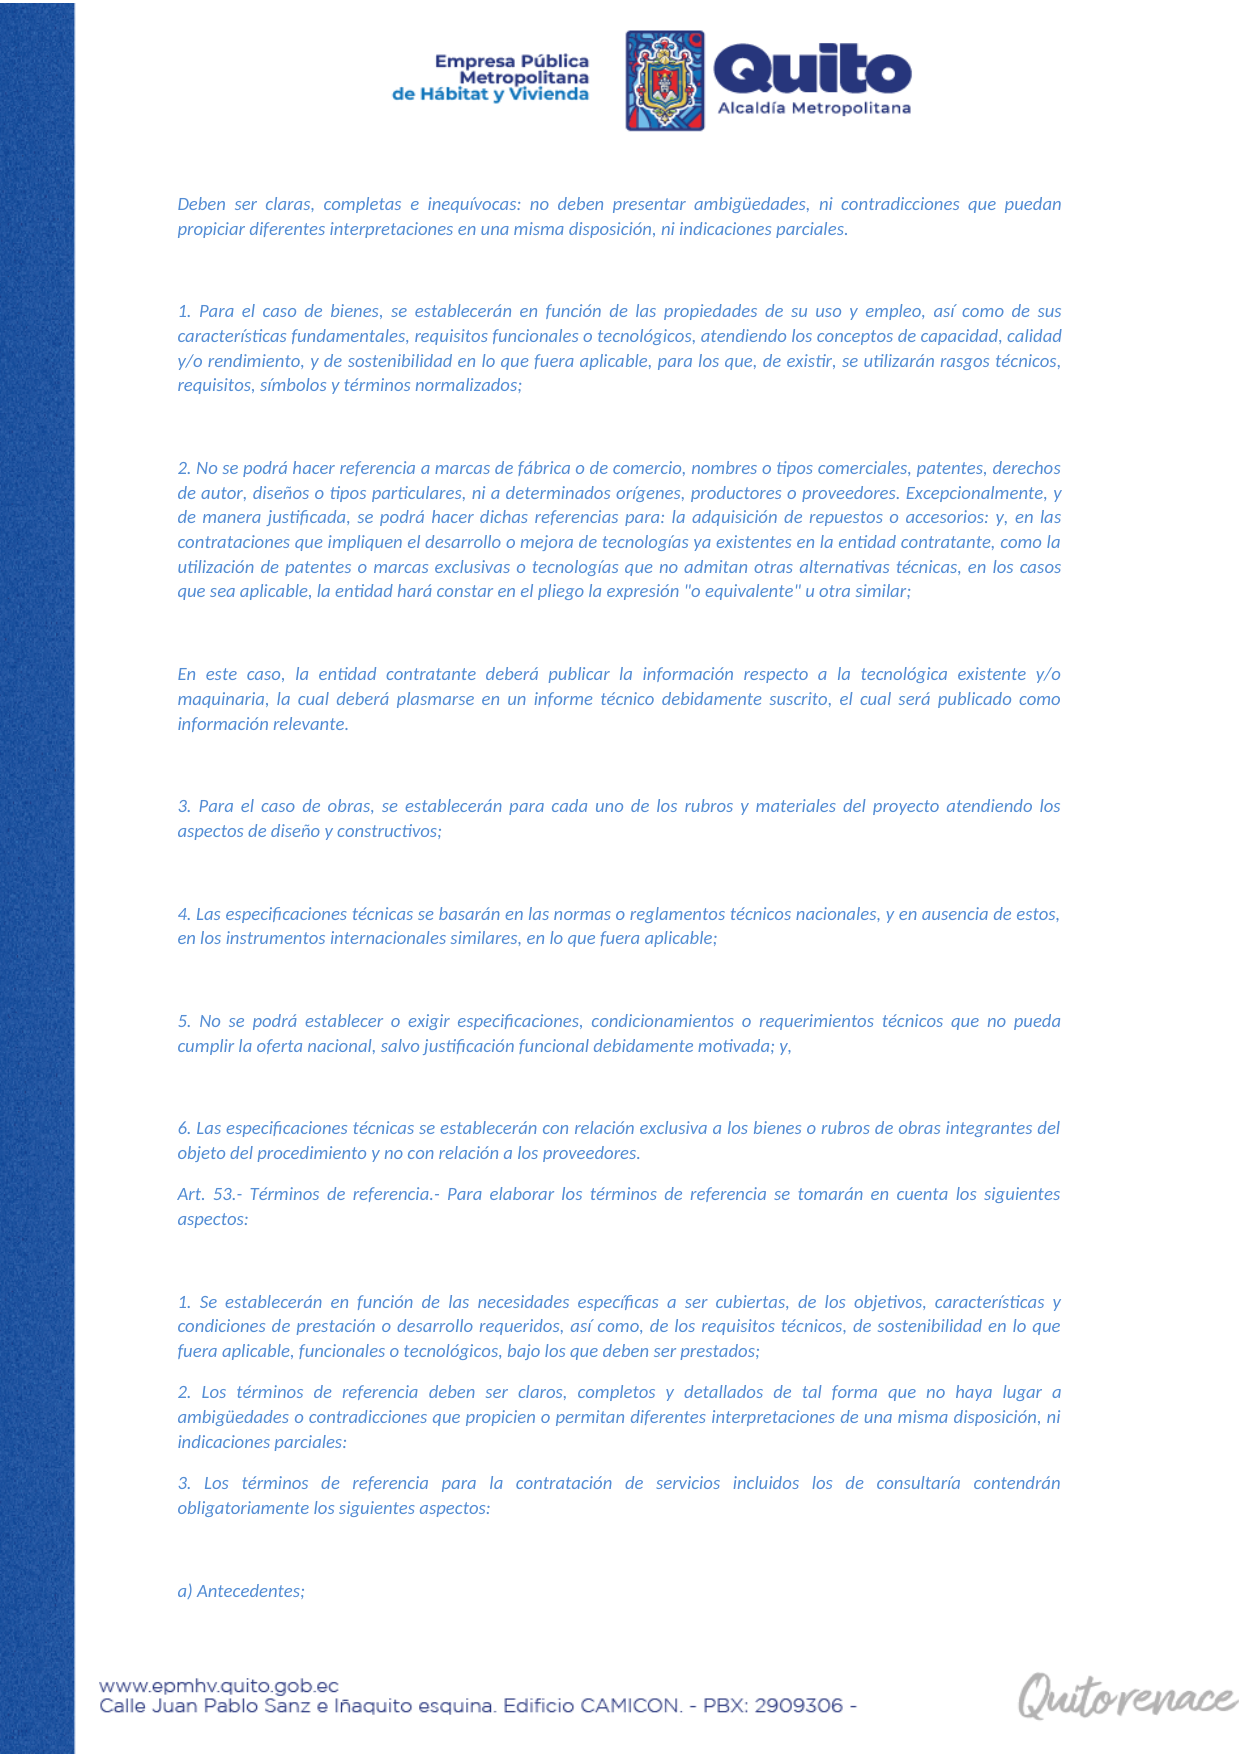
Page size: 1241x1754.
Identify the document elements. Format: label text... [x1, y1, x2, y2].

text 2. Los términos de referencia deben ser claros, completos y detallados de tal forma que no haya lugar a ambigüedades o contradicciones que propicien o permitan diferentes interpretaciones de una misma disposición, ni indicaciones parciales: [177, 1381, 1063, 1453]
text 1. Se establecerán en función de las necesidades específicas a ser cubiertas, de los objetivos, características y condiciones de prestación o desarrollo requeridos, así como, de los requisitos técnicos, de sostenibilidad en lo que fuera aplicable, funcionales o tecnológicos, bajo los que deben ser prestados; [177, 1290, 1063, 1362]
text Deben ser claras, completas e inequívocas: no deben presentar ambigüedades, ni contradicciones que puedan propiciar diferentes interpretaciones en una misma disposición, ni indicaciones parciales. [177, 192, 1063, 239]
text 3. Para el caso de obras, se establecerán para cada uno de los rubros y materiales del proyecto atendiendo los aspectos de diseño y constructivos; [177, 794, 1063, 842]
text Art. 53.- Términos de referencia.- Para elaborar los términos de referencia se tomarán en cuenta los siguientes aspectos: [177, 1183, 1063, 1230]
text 6. Las especificaciones técnicas se establecerán con relación exclusiva a los bienes o rubros de obras integrantes del objeto del procedimiento y no con relación a los proveedores. [177, 1117, 1063, 1164]
text 2. No se podrá hacer referencia a marcas de fábrica o de comercio, nombres o tipos comerciales, patentes, derechos de autor, diseños o tipos particulares, ni a determinados orígenes, productores o proveedores. Excepcionalmente, y de manera justificada, se podrá hacer dichas referencias para: la adquisición de repuestos o accesorios: y, en las contrataciones que impliquen el desarrollo o mejora de tecnologías ya existentes en la entidad contratante, como la utilización de patentes o marcas exclusivas o tecnologías que no admitan otras alternativas técnicas, en los casos que sea aplicable, la entidad hará constar en el pliego la expresión "o equivalente" u otra similar; [177, 456, 1063, 602]
text 5. No se podrá establecer o exigir especificaciones, condicionamientos o requerimientos técnicos que no pueda cumplir la oferta nacional, salvo justificación funcional debidamente motivada; y, [177, 1009, 1063, 1057]
text 4. Las especificaciones técnicas se basarán en las normas o reglamentos técnicos nacionales, y en ausencia de estos, en los instrumentos internacionales similares, en lo que fuera aplicable; [177, 902, 1063, 949]
picture [0, 3, 1239, 1754]
text 1. Para el caso de bienes, se establecerán en función de las propiedades de su uso y empleo, así como de sus características fundamentales, requisitos funcionales o tecnológicos, atendiendo los conceptos de capacidad, calidad y/o rendimiento, y de sostenibilidad en lo que fuera aplicable, para los que, de existir, se utilizarán rasgos técnicos, requisitos, símbolos y términos normalizados; [177, 299, 1063, 396]
text 3. Los términos de referencia para la contratación de servicios incluidos los de consultaría contendrán obligatoriamente los siguientes aspectos: [177, 1471, 1063, 1519]
text a) Antecedentes; [177, 1579, 1063, 1602]
text En este caso, la entidad contratante deberá publicar la información respecto a la tecnológica existente y/o maquinaria, la cual deberá plasmarse en un informe técnico debidamente suscrito, el cual será publicado como información relevante. [177, 662, 1063, 734]
